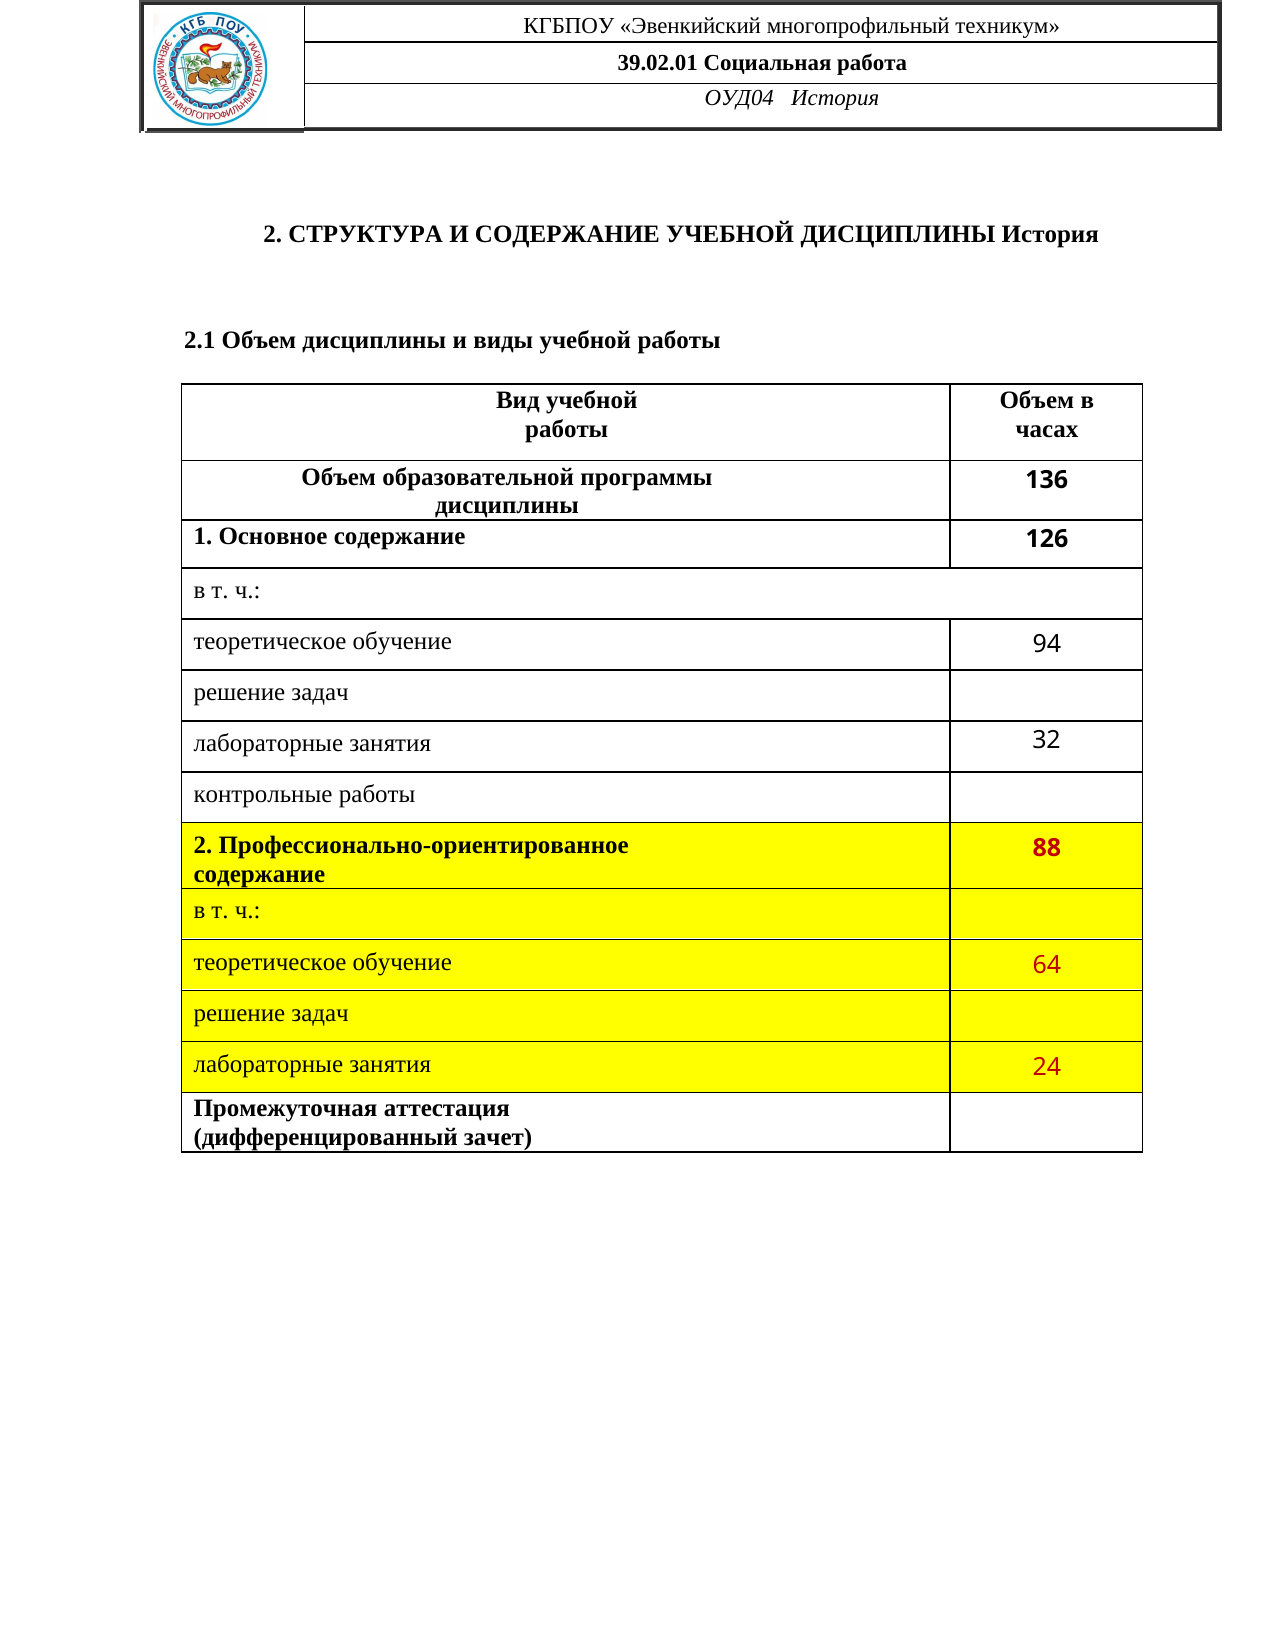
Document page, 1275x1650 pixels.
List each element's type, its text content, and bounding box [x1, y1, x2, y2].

text 2.1 Объем дисциплины и виды учебной работы [184, 325, 1193, 354]
table_cell 1. Основное содержание [182, 521, 949, 567]
table_header Объем в часах [951, 385, 1142, 460]
table_cell 136 [951, 461, 1142, 519]
table_cell [951, 1093, 1142, 1151]
table_cell 64 [951, 940, 1142, 989]
table_cell теоретическое обучение [182, 620, 949, 669]
table_cell лабораторные занятия [182, 722, 949, 771]
picture [153, 12, 200, 60]
table_cell [951, 889, 1142, 938]
table_cell [951, 773, 1142, 822]
table_header Вид учебной работы [182, 385, 949, 460]
table_cell 2. Профессионально-ориентированное содержание [182, 823, 949, 888]
table_cell 88 [951, 823, 1142, 888]
table_cell лабораторные занятия [182, 1042, 949, 1092]
table_cell в т. ч.: [182, 889, 949, 938]
text 2. СТРУКТУРА И СОДЕРЖАНИЕ УЧЕБНОЙ ДИСЦИПЛИНЫ История [169, 219, 1193, 248]
table_cell 94 [951, 620, 1142, 669]
table_cell решение задач [182, 991, 949, 1041]
table_cell в т. ч.: [182, 569, 1142, 618]
picture [153, 12, 268, 127]
table_cell 32 [951, 722, 1142, 771]
table_cell [951, 671, 1142, 720]
table_cell контрольные работы [182, 773, 949, 822]
table_cell Объем образовательной программы дисциплины [182, 461, 949, 519]
table_cell 126 [951, 521, 1142, 567]
table_cell решение задач [182, 671, 949, 720]
table_cell Промежуточная аттестация (дифференцированный зачет) [182, 1093, 949, 1151]
table_cell [951, 991, 1142, 1041]
table_cell 24 [951, 1042, 1142, 1092]
table_cell теоретическое обучение [182, 940, 949, 989]
